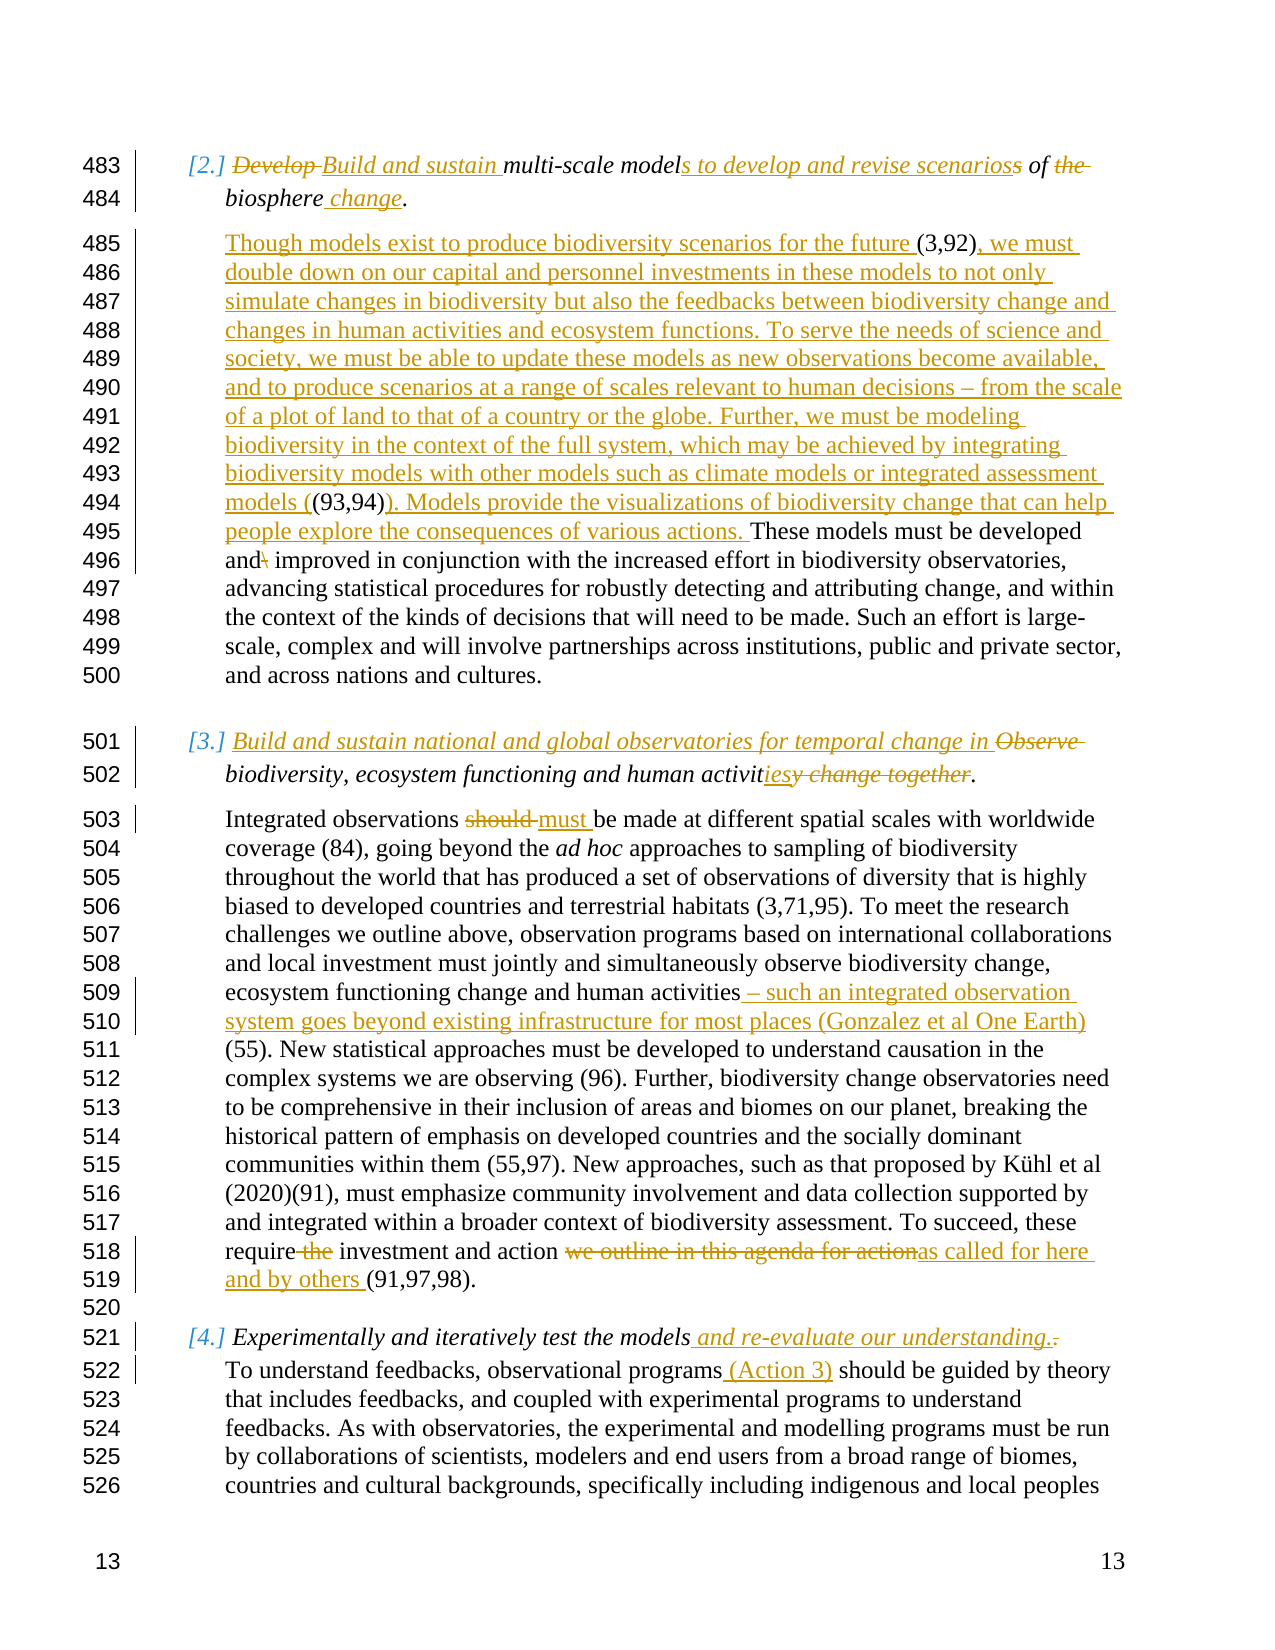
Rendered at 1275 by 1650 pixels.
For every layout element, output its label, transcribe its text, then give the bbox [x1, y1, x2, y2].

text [225, 1355, 1125, 1499]
text (3,92)(93,94)These models must be developed and improved in conjunction with the increased effort in biodiversity observatories, advancing statistical procedures for robustly detecting and attributing change, and within the context of the kinds of decisions that will need to be made. Such an effort is large-scale, complex and will involve partnerships across institutions, public and private sector, and across nations and cultures. [225, 228, 1125, 688]
text Integrated observations be made at different spatial scales with worldwide coverage (84), going beyond the ad hoc approaches to sampling of biodiversity throughout the world that has produced a set of observations of diversity that is highly biased to developed countries and terrestrial habitats (3,71,95). To meet the research challenges we outline above, observation programs based on international collaborations and local investment must jointly and simultaneously observe biodiversity change, ecosystem functioning change and human activities(55). New statistical approaches must be developed to understand causation in the complex systems we are observing (96). Further, biodiversity change observatories need to be comprehensive in their inclusion of areas and biomes on our planet, breaking the historical pattern of emphasis on developed countries and the socially dominant communities within them (55,97). New approaches, such as that proposed by Kühl et al (2020)(91), must emphasize community involvement and data collection supported by and integrated within a broader context of biodiversity assessment. To succeed, these require investment and action (91,97,98). [225, 804, 1125, 1293]
subtitle biodiversity, ecosystem functioning and human activit. [187, 726, 1125, 788]
subtitle multi-scale model of biosphere. [187, 150, 1125, 212]
subtitle Experimentally and iteratively test the models [187, 1322, 1125, 1351]
